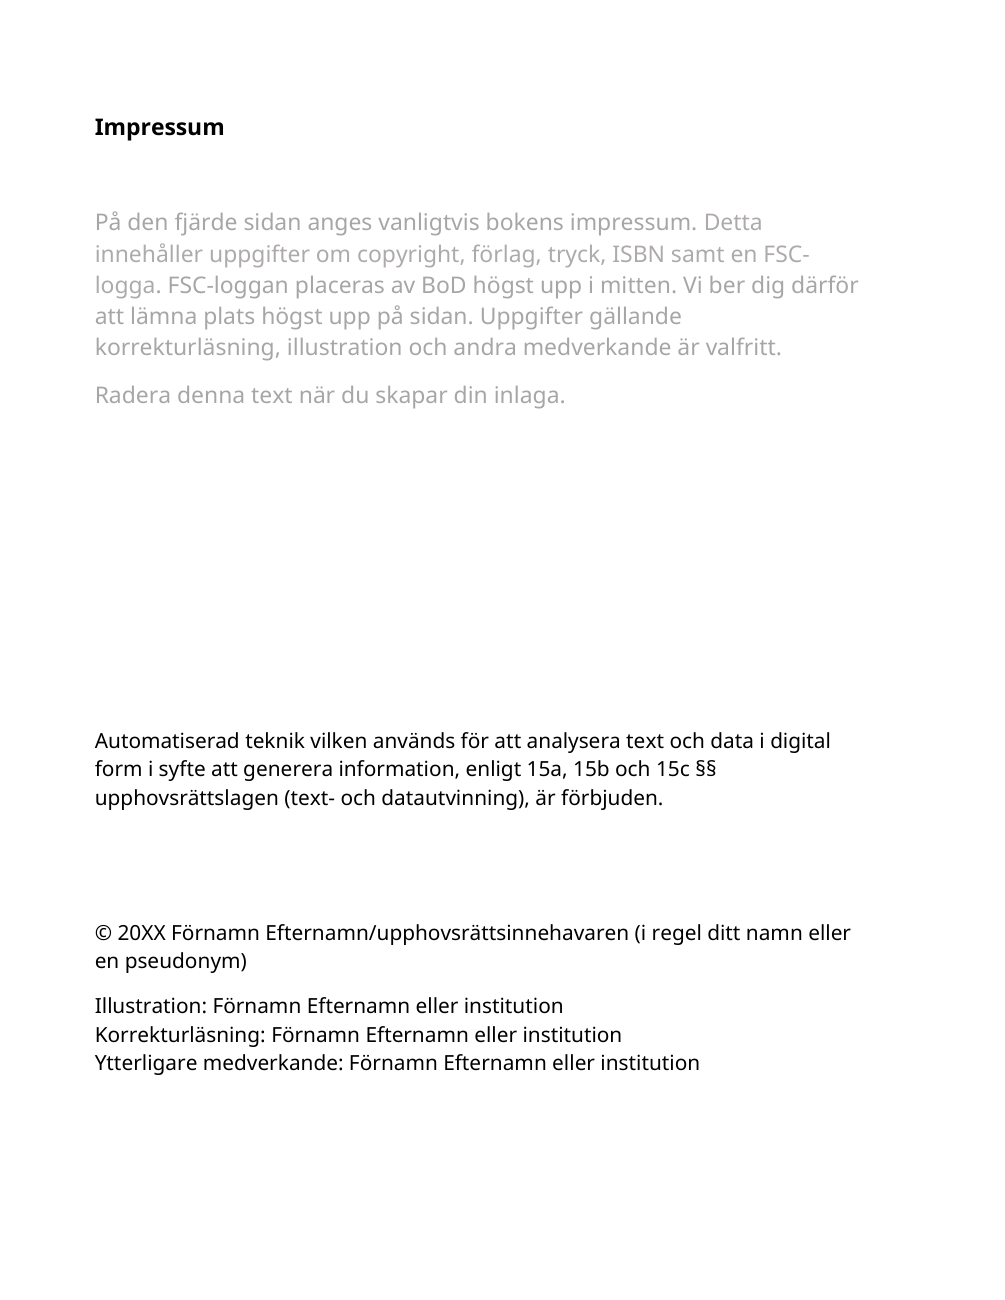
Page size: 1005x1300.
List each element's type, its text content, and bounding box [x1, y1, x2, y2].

text © 20XX Förnamn Efternamn/upphovsrättsinnehavaren (i regel ditt namn eller en pseudonym) [94, 918, 874, 975]
text Illustration: Förnamn Efternamn eller institution Korrekturläsning: Förnamn Efternamn eller institution Ytterligare medverkande: Förnamn Efternamn eller institution [94, 992, 874, 1077]
text Automatiserad teknik vilken används för att analysera text och data i digital form i syfte att generera information, enligt 15a, 15b och 15c §§ upphovsrättslagen (text- och datautvinning), är förbjuden. [94, 726, 874, 811]
text Impressum [94, 110, 874, 142]
text Radera denna text när du skapar din inlaga. [94, 379, 874, 410]
text På den fjärde sidan anges vanligtvis bokens impressum. Detta innehåller uppgifter om copyright, förlag, tryck, ISBN samt en FSC-logga. FSC-loggan placeras av BoD högst upp i mitten. Vi ber dig därför att lämna plats högst upp på sidan. Uppgifter gällande korrekturläsning, illustration och andra medverkande är valfritt. [94, 206, 874, 362]
